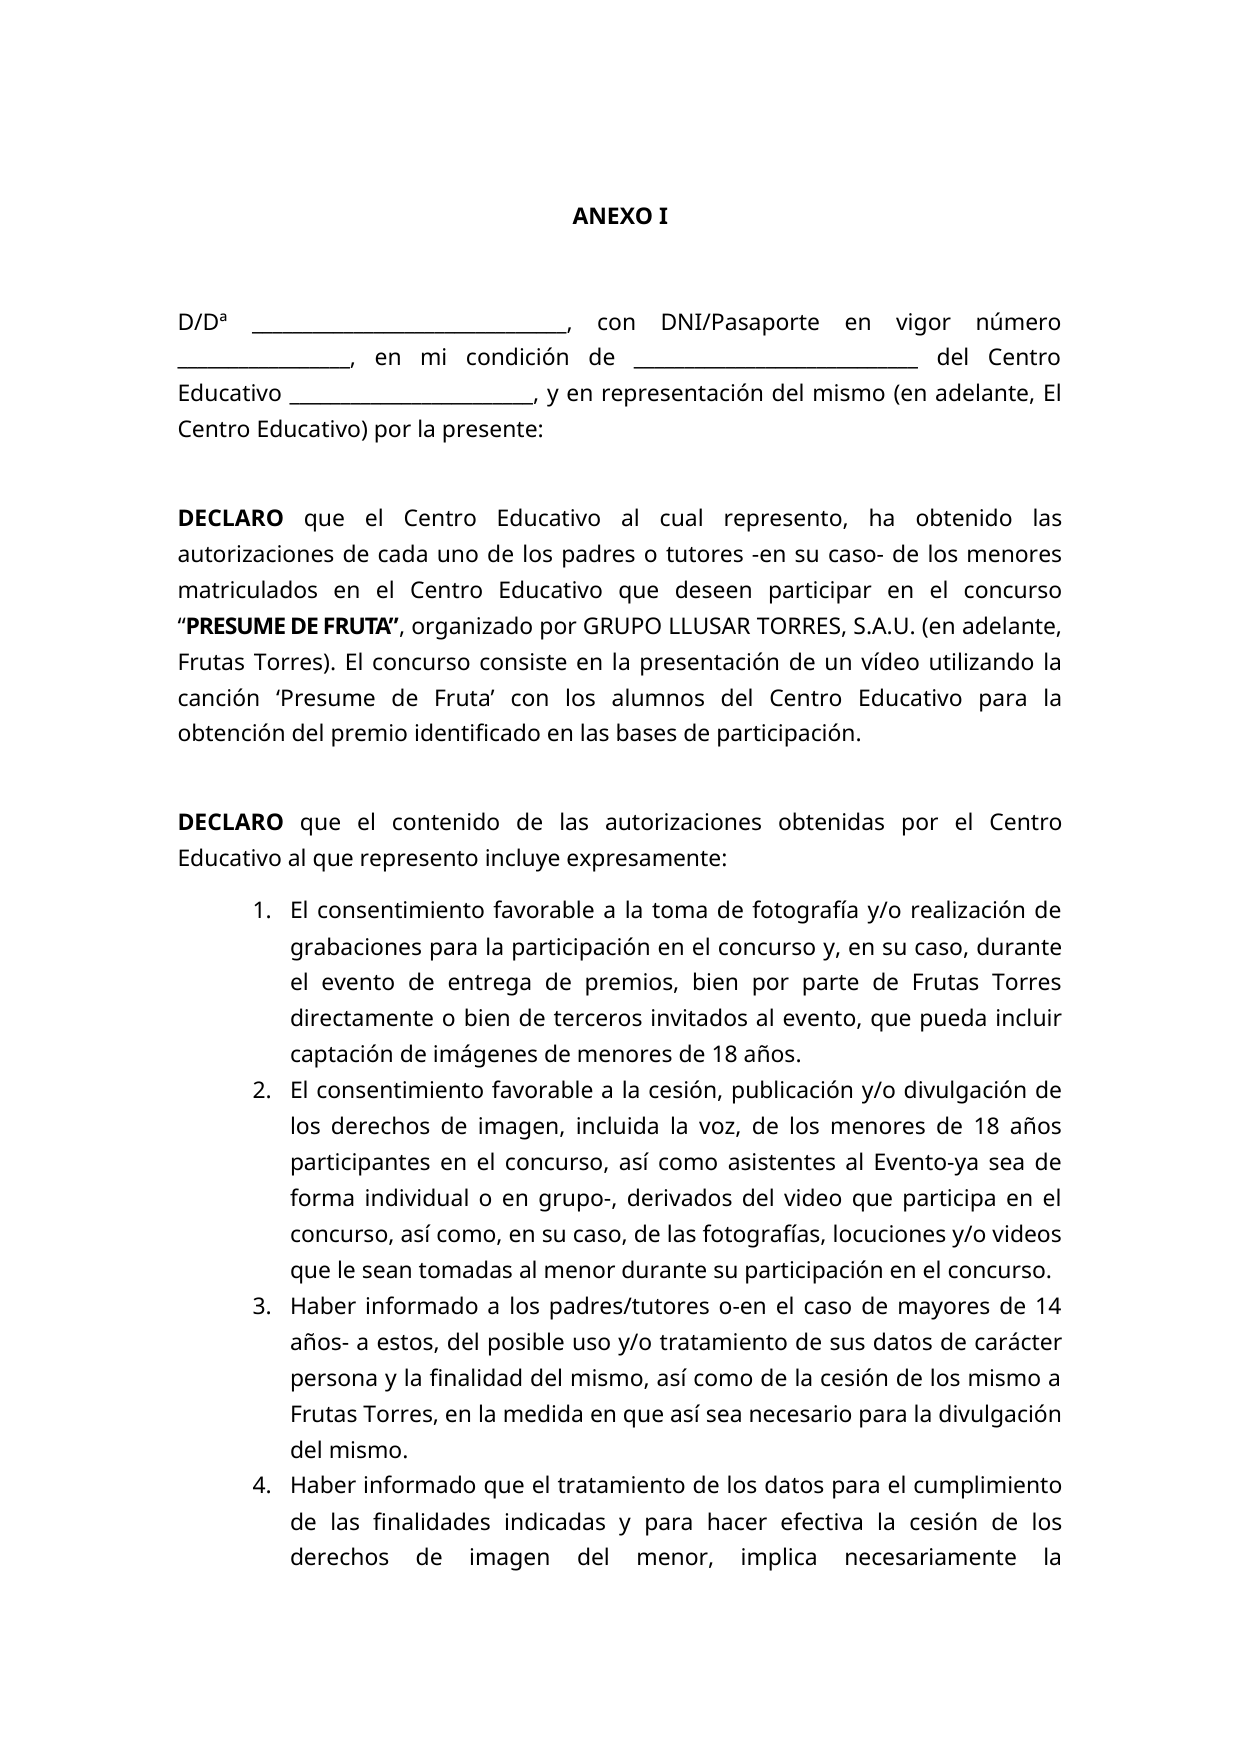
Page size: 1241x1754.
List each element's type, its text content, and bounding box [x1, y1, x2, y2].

list Haber informado a los padres/tutores o-en el caso de mayores de 14 años- a estos, del posible uso y/o tratamiento de sus datos de carácter persona y la finalidad del mismo, así como de la cesión de los mismo a Frutas Torres, en la medida en que así sea necesario para la divulgación del mismo. [252, 1290, 1063, 1465]
text DECLARO que el contenido de las autorizaciones obtenidas por el Centro Educativo al que represento incluye expresamente: [177, 806, 1063, 873]
list El consentimiento favorable a la cesión, publicación y/o divulgación de los derechos de imagen, incluida la voz, de los menores de 18 años participantes en el concurso, así como asistentes al Evento-ya sea de forma individual o en grupo-, derivados del video que participa en el concurso, así como, en su caso, de las fotografías, locuciones y/o videos que le sean tomadas al menor durante su participación en el concurso. [252, 1074, 1063, 1285]
text DECLARO que el Centro Educativo al cual represento, ha obtenido las autorizaciones de cada uno de los padres o tutores -en su caso- de los menores matriculados en el Centro Educativo que deseen participar en el concurso “PRESUME DE FRUTA”, organizado por GRUPO LLUSAR TORRES, S.A.U. (en adelante, Frutas Torres). El concurso consiste en la presentación de un vídeo utilizando la canción ‘Presume de Fruta’ con los alumnos del Centro Educativo para la obtención del premio identificado en las bases de participación. [177, 502, 1063, 749]
text D/Dª _______________________________, con DNI/Pasaporte en vigor número _________________, en mi condición de ____________________________ del Centro Educativo ________________________, y en representación del mismo (en adelante, El Centro Educativo) por la presente: [177, 305, 1063, 444]
text ANEXO I [177, 200, 1063, 231]
list El consentimiento favorable a la toma de fotografía y/o realización de grabaciones para la participación en el concurso y, en su caso, durante el evento de entrega de premios, bien por parte de Frutas Torres directamente o bien de terceros invitados al evento, que pueda incluir captación de imágenes de menores de 18 años. [252, 894, 1063, 1069]
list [252, 1469, 1063, 1573]
